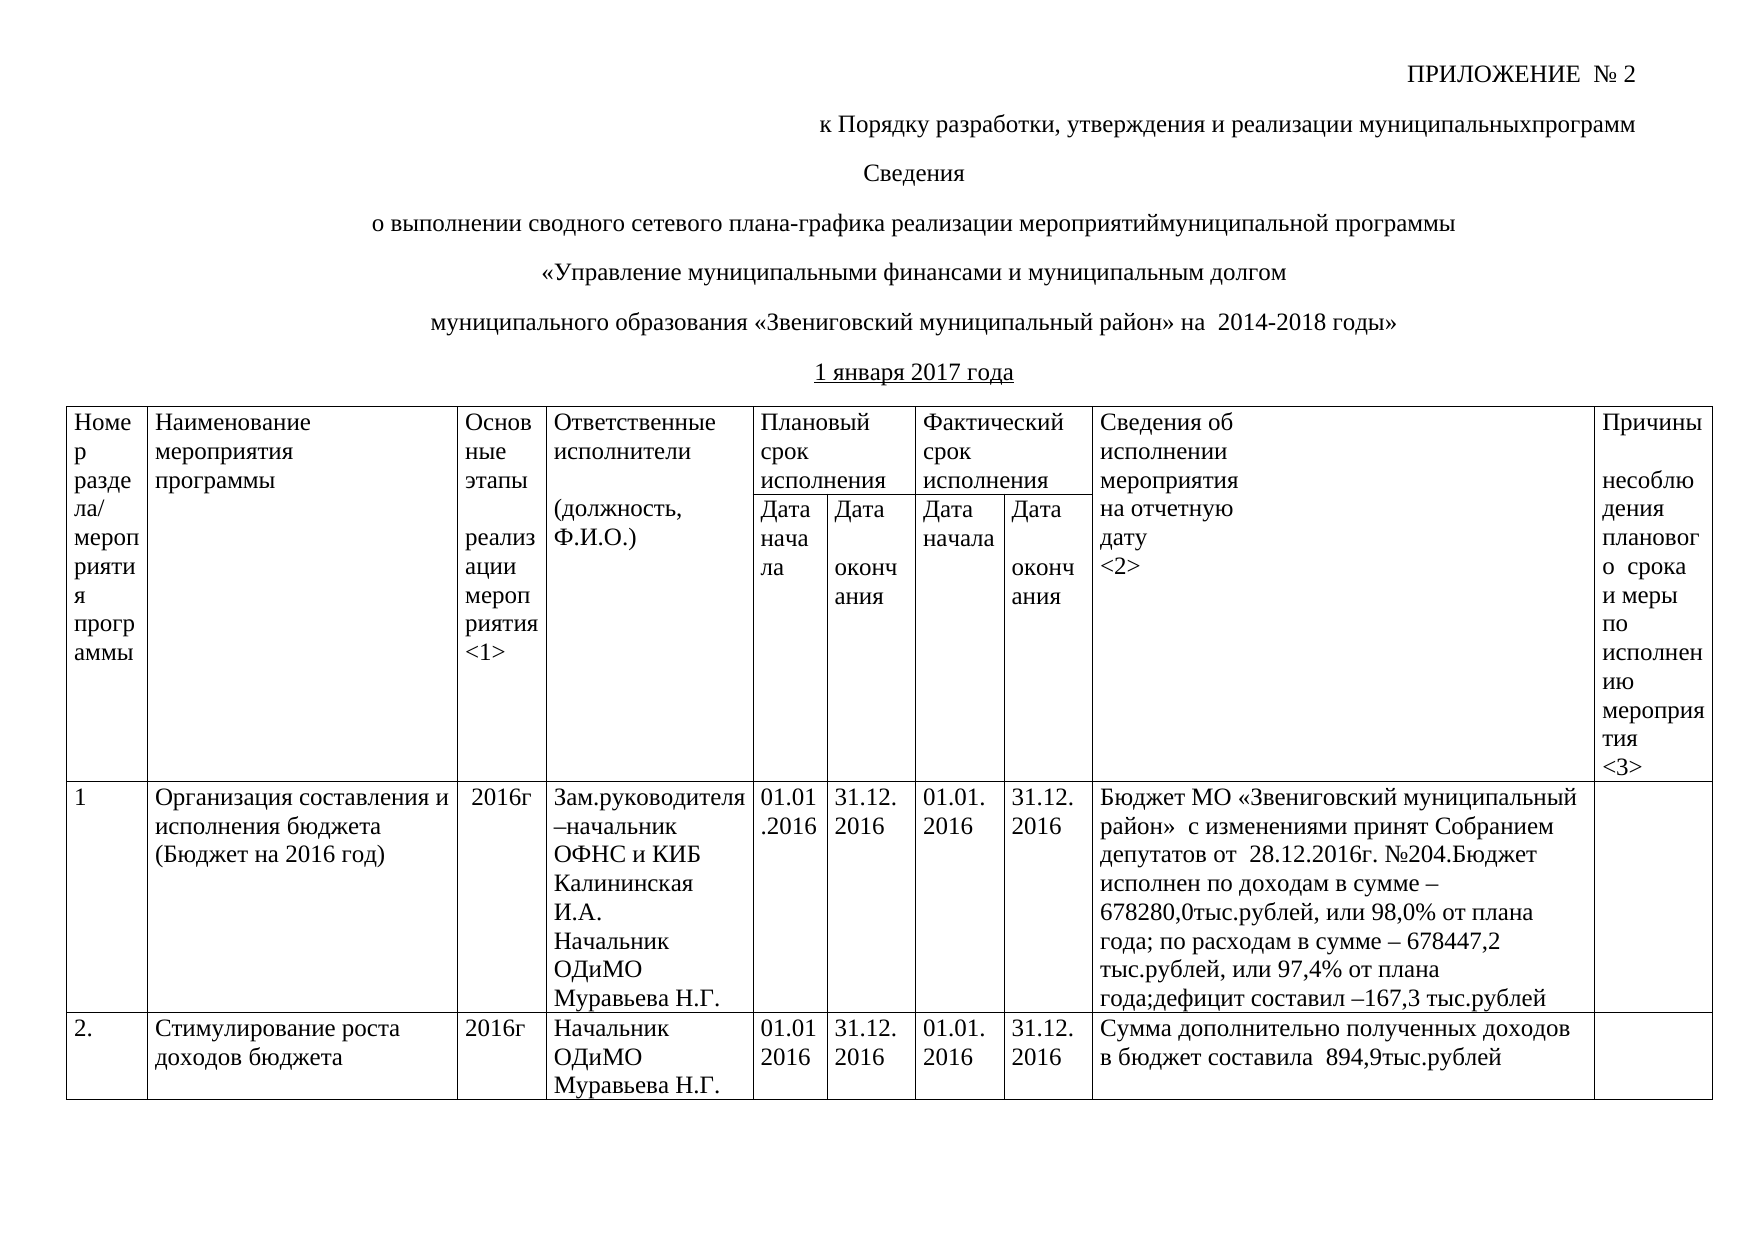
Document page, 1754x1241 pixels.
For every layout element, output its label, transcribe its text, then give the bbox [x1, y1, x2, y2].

table_cell Сумма дополнительно полученных доходов в бюджет составила 894,9тыс.рублей [1093, 1013, 1594, 1099]
table_header Сведения об исполнении мероприятия на отчетную дату <2> [1093, 407, 1594, 781]
table_cell 01.01.2016 [916, 1013, 1004, 1099]
table_cell 2016г [458, 782, 546, 1012]
table_cell 31.12. 2016 [1005, 782, 1092, 1012]
table_cell 31.12.2016 [828, 782, 915, 1012]
table_header Наименование мероприятия программы [148, 407, 457, 781]
table_cell 2. [67, 1013, 147, 1099]
table_cell [1595, 1013, 1712, 1099]
table_cell 01.01.2016 [754, 782, 827, 1012]
table_cell Организация составления и исполнения бюджета (Бюджет на 2016 год) [148, 782, 457, 1012]
table_cell Стимулирование роста доходов бюджета [148, 1013, 457, 1099]
text муниципального образования «Звениговский муниципальный район» на 2014-2018 годы» [192, 307, 1636, 336]
text к Порядку разработки, утверждения и реализации муниципальныхпрограмм [192, 109, 1636, 137]
text Сведения [192, 158, 1636, 187]
table_cell 1 [67, 782, 147, 1012]
table_header Причины несоблюдения планового срока и меры по исполнению мероприятия <3> [1595, 407, 1712, 781]
table_cell [1595, 782, 1712, 1012]
table_header Ответственные исполнители (должность, Ф.И.О.) [547, 407, 753, 781]
text «Управление муниципальными финансами и муниципальным долгом [192, 257, 1636, 286]
table_cell Дата окончания [828, 495, 915, 781]
table_cell 31.12. 2016 [1005, 1013, 1092, 1099]
table_cell Дата начала [754, 495, 827, 781]
text ПРИЛОЖЕНИЕ № 2 [192, 59, 1636, 88]
table_header Номер раздела/ мероприятия программы [67, 407, 147, 781]
table_header Плановый срок исполнения [754, 407, 915, 493]
table_cell Дата начала [916, 495, 1004, 781]
text о выполнении сводного сетевого плана-графика реализации мероприятиймуниципальной программы [192, 208, 1636, 237]
table_cell 01.012016 [754, 1013, 827, 1099]
table_cell 2016г [458, 1013, 546, 1099]
text 1 января 2017 года [192, 357, 1636, 385]
table_cell 31.12. 2016 [828, 1013, 915, 1099]
table_header Основные этапы реализации мероприятия <1> [458, 407, 546, 781]
table_header Фактический срок исполнения [916, 407, 1092, 493]
table_cell Зам.руководителя –начальник ОФНС и КИБ Калининская И.А. Начальник ОДиМО Муравьева Н.Г. [547, 782, 753, 1012]
table_cell Бюджет МО «Звениговский муниципальный район» с изменениями принят Собранием депутатов от 28.12.2016г. №204.Бюджет исполнен по доходам в сумме – 678280,0тыс.рублей, или 98,0% от плана года; по расходам в сумме – 678447,2 тыс.рублей, или 97,4% от плана года;дефицит составил –167,3 тыс.рублей [1093, 782, 1594, 1012]
table_cell Дата окончания [1005, 495, 1092, 781]
table_cell Начальник ОДиМО Муравьева Н.Г. [547, 1013, 753, 1099]
table_cell 01.01.2016 [916, 782, 1004, 1012]
